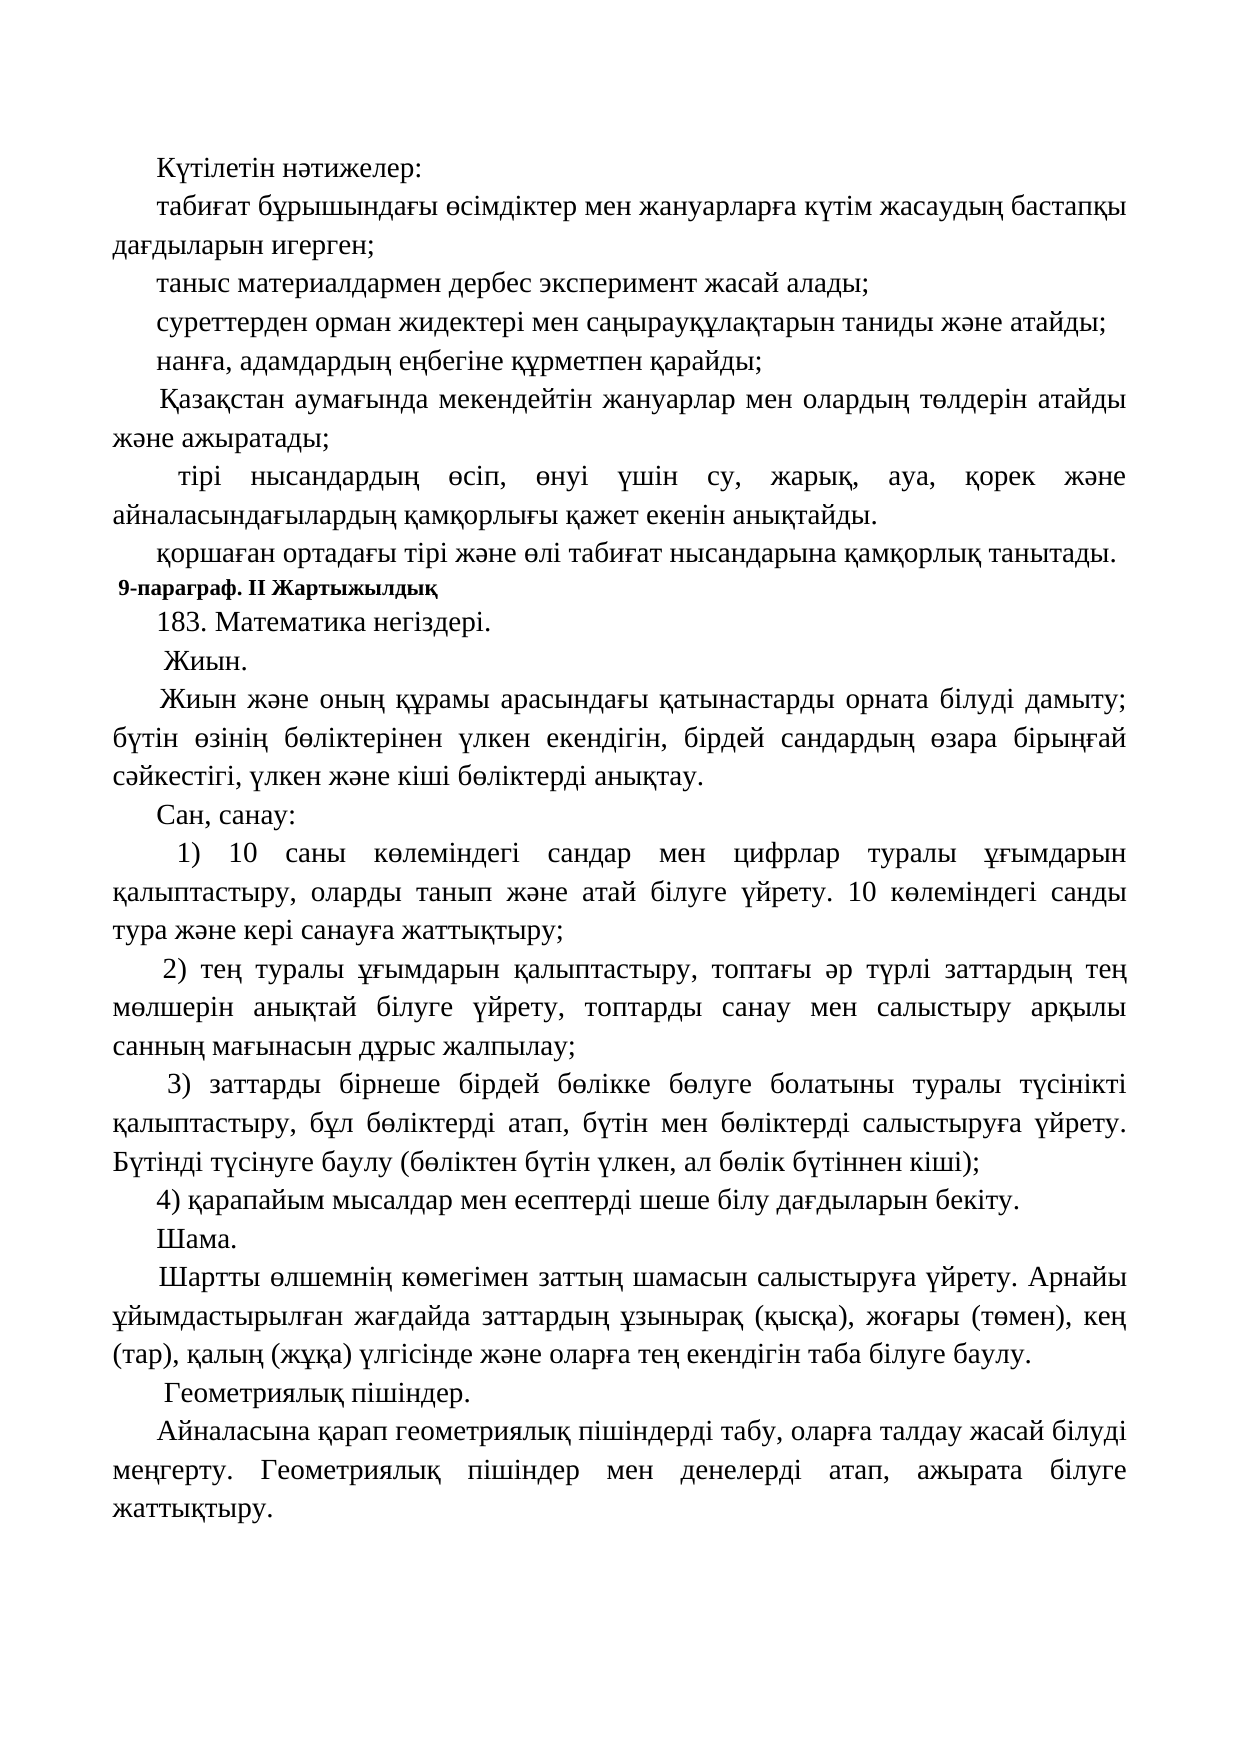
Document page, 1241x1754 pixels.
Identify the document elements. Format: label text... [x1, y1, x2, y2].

text Жиын және оның құрамы арасындағы қатынастарды орната білуді дамыту; бүтін өзінің бөліктерінен үлкен екендігін, бірдей сандардың өзара бірыңғай сәйкестігі, үлкен және кіші бөліктерді анықтау. [112, 681, 1128, 792]
text Күтілетін нәтижелер: [112, 150, 1128, 183]
text нанға, адамдардың еңбегіне құрметпен қарайды; [112, 343, 1128, 376]
text тірі нысандардың өсіп, өнуі үшін су, жарық, ауа, қорек және айналасындағылардың қамқорлығы қажет екенін анықтайды. [112, 458, 1128, 530]
text Жиын. [112, 643, 1128, 676]
text 4) қарапайым мысалдар мен есептерді шеше білу дағдыларын бекіту. [112, 1182, 1128, 1216]
text 1) 10 саны көлеміндегі сандар мен цифрлар туралы ұғымдарын қалыптастыру, оларды танып және атай білуге үйрету. 10 көлеміндегі санды тура және кері санауға жаттықтыру; [112, 835, 1128, 946]
text Геометриялық пішіндер. [112, 1375, 1128, 1408]
text Шартты өлшемнің көмегімен заттың шамасын салыстыруға үйрету. Арнайы ұйымдастырылған жағдайда заттардың ұзынырақ (қысқа), жоғары (төмен), кең (тар), қалың (жұқа) үлгісінде және оларға тең екендігін таба білуге баулу. [112, 1259, 1128, 1370]
text табиғат бұрышындағы өсімдіктер мен жануарларға күтім жасаудың бастапқы дағдыларын игерген; [112, 188, 1128, 261]
text Шама. [112, 1221, 1128, 1254]
text 3) заттарды бірнеше бірдей бөлікке бөлуге болатыны туралы түсінікті қалыптастыру, бұл бөліктерді атап, бүтін мен бөліктерді салыстыруға үйрету. Бүтінді түсінуге баулу (бөліктен бүтін үлкен, ал бөлік бүтіннен кіші); [112, 1067, 1128, 1177]
text суреттерден орман жидектері мен саңырауқұлақтарын таниды және атайды; [112, 304, 1128, 338]
text Қазақстан аумағында мекендейтін жануарлар мен олардың төлдерін атайды және ажыратады; [112, 381, 1128, 453]
text 2) тең туралы ұғымдарын қалыптастыру, топтағы әр түрлі заттардың тең мөлшерін анықтай білуге үйрету, топтарды санау мен салыстыру арқылы санның мағынасын дұрыс жалпылау; [112, 951, 1128, 1062]
text Сан, санау: [112, 797, 1128, 830]
text қоршаған ортадағы тірі және өлі табиғат нысандарына қамқорлық танытады. [112, 535, 1128, 569]
text Айналасына қарап геометриялық пішіндерді табу, оларға талдау жасай білуді меңгерту. Геометриялық пішіндер мен денелерді атап, ажырата білуге жаттықтыру. [112, 1413, 1128, 1524]
text 183. Математика негіздері. [112, 604, 1128, 638]
text таныс материалдармен дербес эксперимент жасай алады; [112, 266, 1128, 299]
text 9-параграф. ІІ Жартыжылдық [112, 574, 1128, 600]
